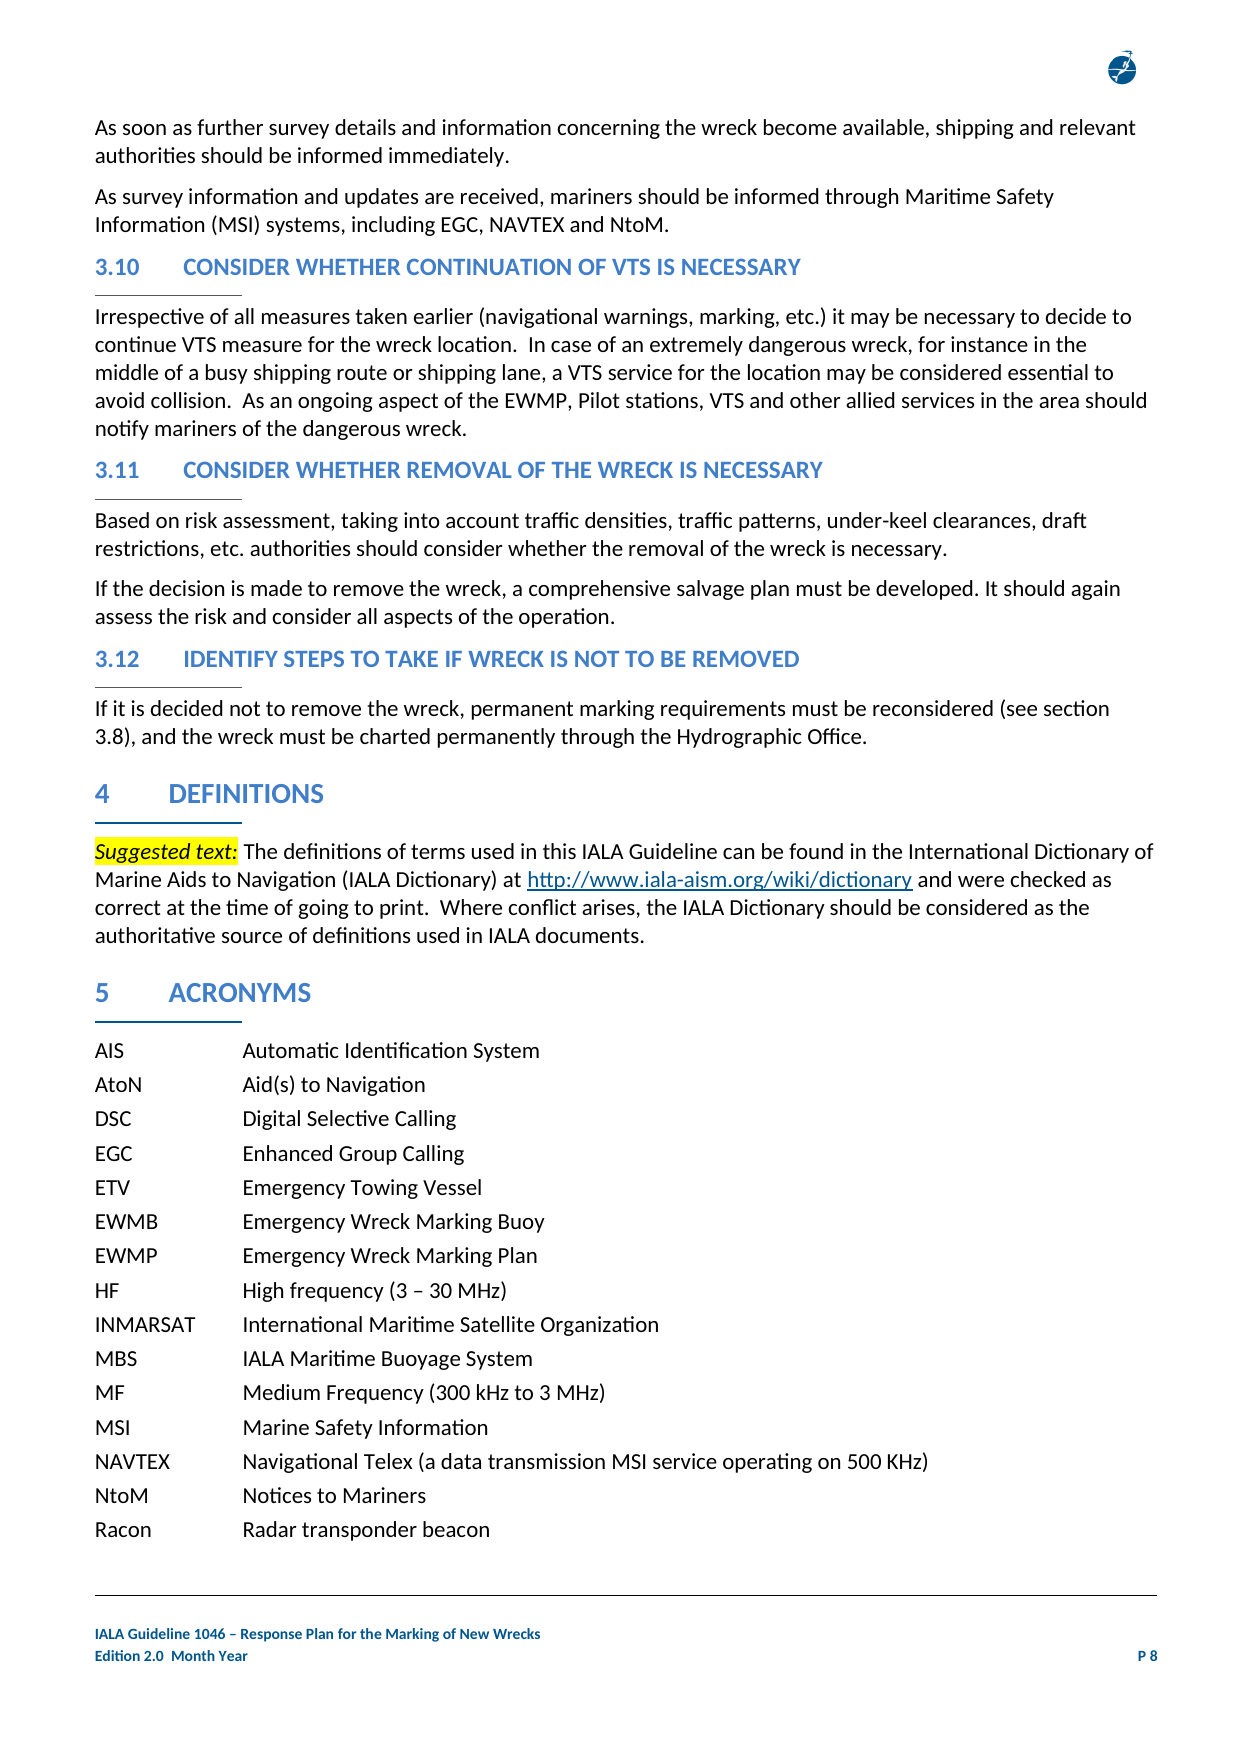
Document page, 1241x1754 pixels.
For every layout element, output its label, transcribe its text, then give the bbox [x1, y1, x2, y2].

text AIS Automatic Identification System [94, 1036, 1157, 1064]
subtitle Consider whether removal of the wreck is necessary [94, 454, 1084, 485]
text If it is decided not to remove the wreck, permanent marking requirements must be reconsidered (see section 3.8), and the wreck must be charted permanently through the Hydrographic Office. [94, 694, 1157, 750]
text AtoN Aid(s) to Navigation [94, 1070, 1157, 1098]
text Based on risk assessment, taking into account traffic densities, traffic patterns, under-keel clearances, draft restrictions, etc. authorities should consider whether the removal of the wreck is necessary. [94, 506, 1157, 562]
text MSI Marine Safety Information [94, 1413, 1157, 1441]
subtitle DEFINITIONS [94, 775, 1157, 811]
subtitle ACRONYMS [94, 974, 1157, 1010]
picture [1077, 0, 1196, 119]
text MBS IALA Maritime Buoyage System [94, 1344, 1157, 1372]
text MF Medium Frequency (300 kHz to 3 MHz) [94, 1378, 1157, 1407]
text EWMB Emergency Wreck Marking Buoy [94, 1207, 1157, 1235]
text ETV Emergency Towing Vessel [94, 1173, 1157, 1201]
subtitle Consider whether continuation of VTS is necessary [94, 251, 1084, 281]
text As survey information and updates are received, mariners should be informed through Maritime Safety Information (MSI) systems, including EGC, NAVTEX and NtoM. [94, 182, 1157, 238]
text If the decision is made to remove the wreck, a comprehensive salvage plan must be developed. It should again assess the risk and consider all aspects of the operation. [94, 574, 1157, 631]
text DSC Digital Selective Calling [94, 1104, 1157, 1132]
text EGC Enhanced Group Calling [94, 1139, 1157, 1167]
text Irrespective of all measures taken earlier (navigational warnings, marking, etc.) it may be necessary to decide to continue VTS measure for the wreck location. In case of an extremely dangerous wreck, for instance in the middle of a busy shipping route or shipping lane, a VTS service for the location may be considered essential to avoid collision. As an ongoing aspect of the EWMP, Pilot stations, VTS and other allied services in the area should notify mariners of the dangerous wreck. [94, 302, 1157, 442]
text INMARSAT International Maritime Satellite Organization [94, 1310, 1157, 1338]
text HF High frequency (3 – 30 MHz) [94, 1276, 1157, 1304]
text As soon as further survey details and information concerning the wreck become available, shipping and relevant authorities should be informed immediately. [94, 113, 1157, 169]
text Racon Radar transponder beacon [94, 1516, 1157, 1544]
text NAVTEX Navigational Telex (a data transmission MSI service operating on 500 KHz) [94, 1447, 1157, 1475]
text Suggested text: The definitions of terms used in this IALA Guideline can be found in the International Dictionary of Marine Aids to Navigation (IALA Dictionary) at http://www.iala-aism.org/wiki/dictionary and were checked as correct at the time of going to print. Where conflict arises, the IALA Dictionary should be considered as the authoritative source of definitions used in IALA documents. [94, 837, 1157, 949]
subtitle Identify steps to take if wreck is not to be removed [94, 643, 1084, 673]
text NtoM Notices to Mariners [94, 1481, 1157, 1509]
text EWMP Emergency Wreck Marking Plan [94, 1241, 1157, 1269]
